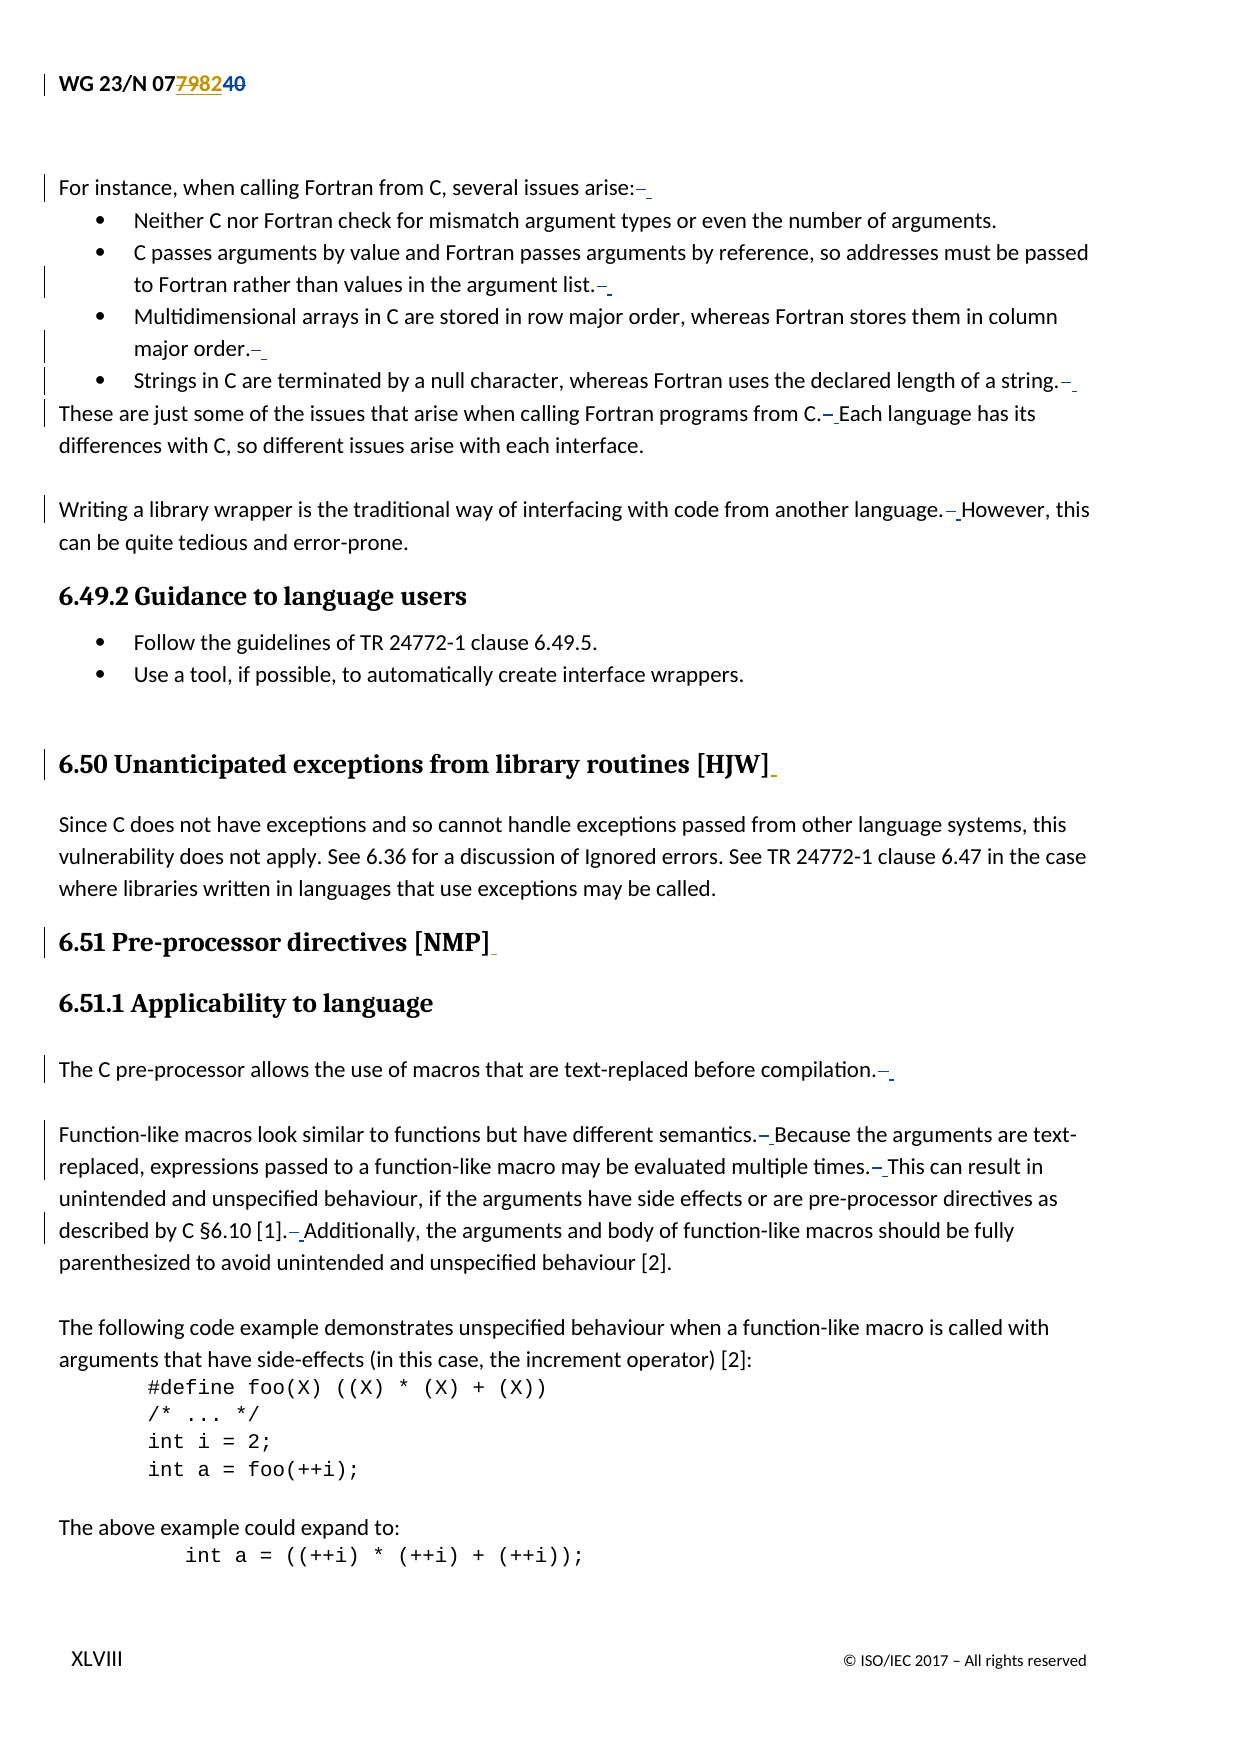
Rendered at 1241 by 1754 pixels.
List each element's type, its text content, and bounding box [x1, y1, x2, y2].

text The C pre-processor allows the use of macros that are text-replaced before compilation. [58, 1055, 1099, 1083]
list C passes arguments by value and Fortran passes arguments by reference, so addresses must be passed to Fortran rather than values in the argument list. [96, 238, 1099, 298]
text For instance, when calling Fortran from C, several issues arise: [58, 173, 1099, 202]
text int i = 2; [147, 1432, 1099, 1455]
text /* ... */ [147, 1404, 1099, 1428]
subtitle 6.51 Pre-processor directives [NMP] [58, 927, 1099, 958]
list Since C does not have exceptions and so cannot handle exceptions passed from other language systems, this vulnerability does not apply. See 6.36 for a discussion of Ignored errors. See TR 24772-1 clause 6.47 in the case where libraries written in languages that use exceptions may be called. [58, 810, 1099, 902]
list Strings in C are terminated by a null character, whereas Fortran uses the declared length of a string. [96, 367, 1099, 395]
subtitle 6.50 Unanticipated exceptions from library routines [HJW] [58, 749, 1099, 780]
text The above example could expand to: [58, 1513, 1099, 1541]
text These are just some of the issues that arise when calling Fortran programs from C.Each language has its differences with C, so different issues arise with each interface. [58, 399, 1099, 459]
text The following code example demonstrates unspecified behaviour when a function-like macro is called with arguments that have side-effects (in this case, the increment operator) [2]: [58, 1313, 1099, 1373]
list Neither C nor Fortran check for mismatch argument types or even the number of arguments. [96, 206, 1099, 234]
text int a = foo(++i); [147, 1459, 1099, 1482]
subtitle 6.51.1 Applicability to language [58, 988, 1099, 1019]
text Writing a library wrapper is the traditional way of interfacing with code from another language.However, this can be quite tedious and error-prone. [58, 495, 1099, 556]
list Use a tool, if possible, to automatically create interface wrappers. [96, 660, 1099, 688]
text Function-like macros look similar to functions but have different semantics.Because the arguments are text-replaced, expressions passed to a function-like macro may be evaluated multiple times.This can result in unintended and unspecified behaviour, if the arguments have side effects or are pre-processor directives as described by C §6.10 [1].Additionally, the arguments and body of function-like macros should be fully parenthesized to avoid unintended and unspecified behaviour [2]. [58, 1120, 1099, 1276]
subtitle 6.49.2 Guidance to language users [58, 581, 1099, 612]
text int a = ((++i) * (++i) + (++i)); [147, 1545, 1099, 1569]
list Multidimensional arrays in C are stored in row major order, whereas Fortran stores them in column major order. [96, 302, 1099, 362]
list Follow the guidelines of TR 24772-1 clause 6.49.5. [96, 628, 1099, 656]
text #define foo(X) ((X) * (X) + (X)) [147, 1377, 1099, 1401]
